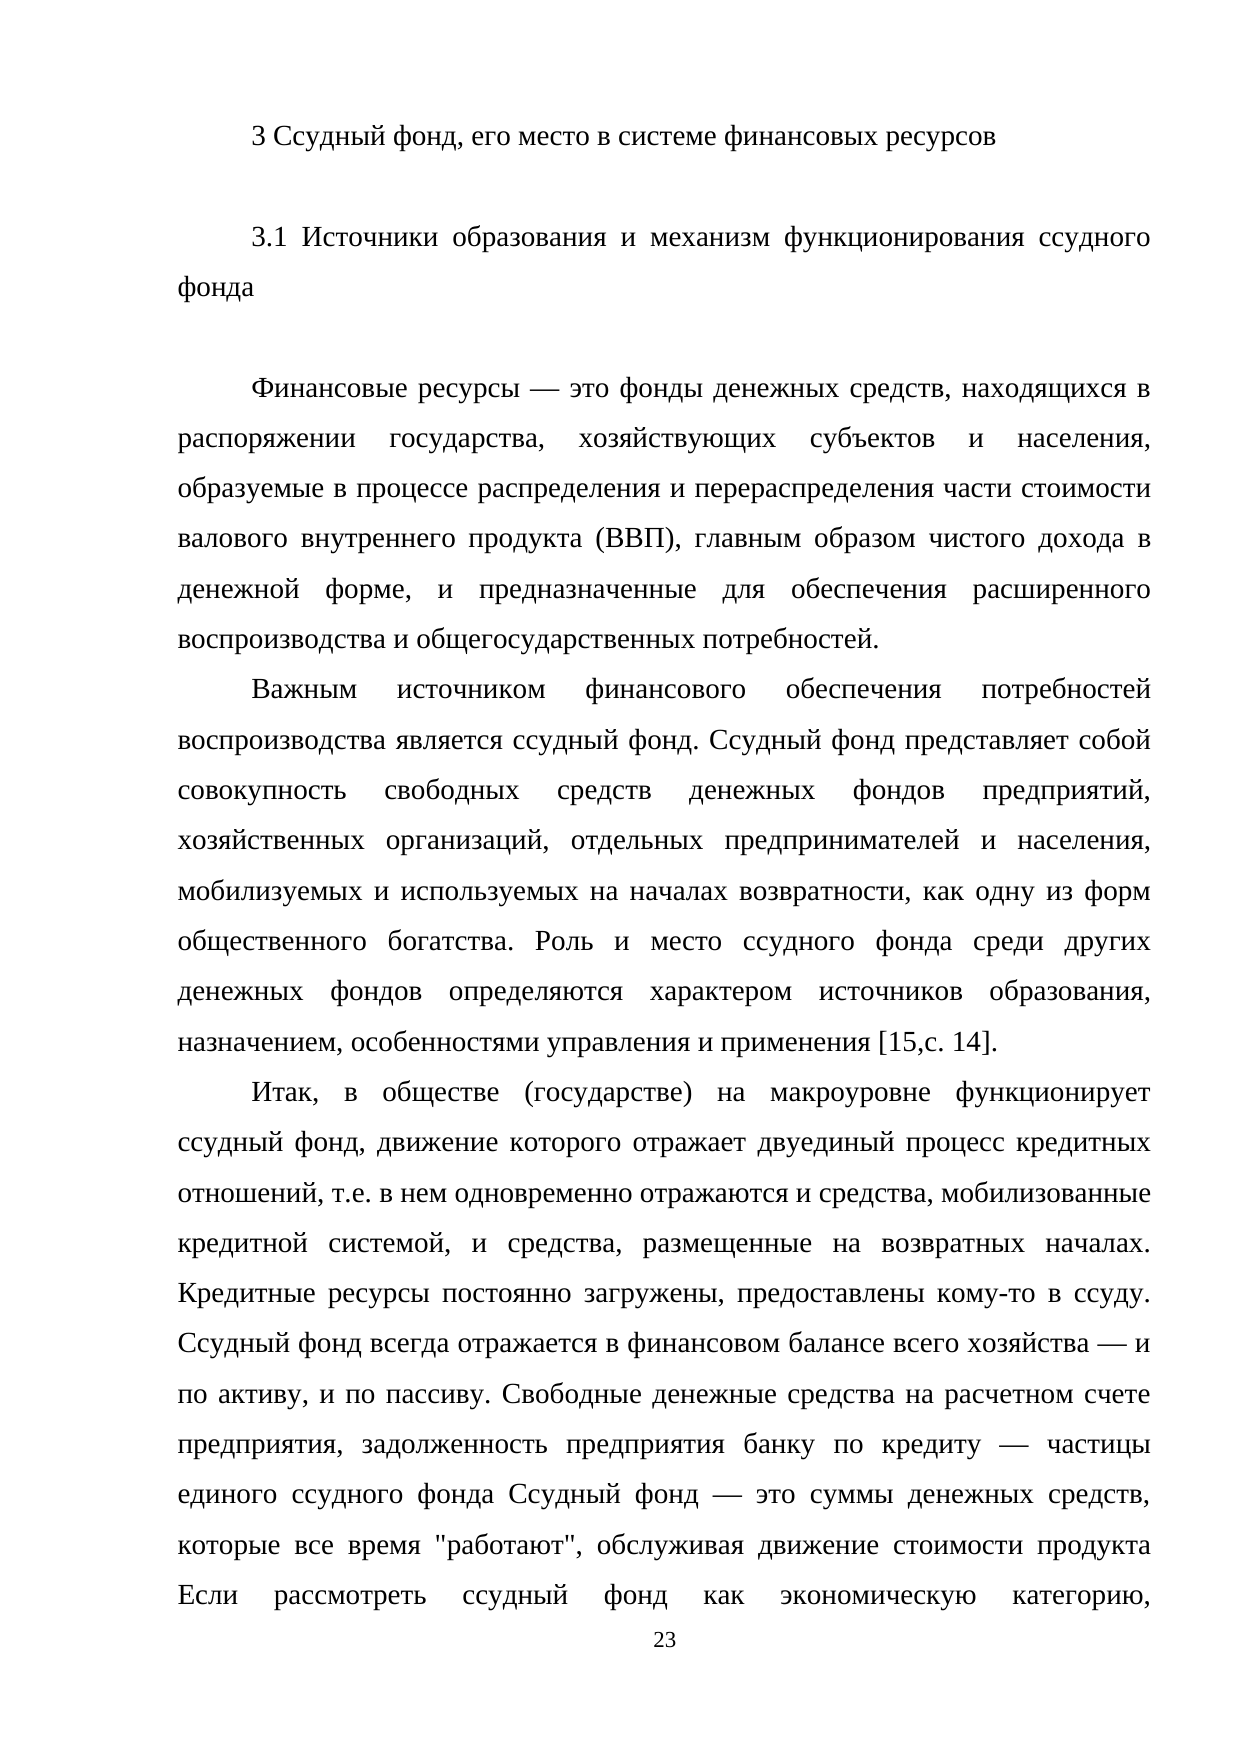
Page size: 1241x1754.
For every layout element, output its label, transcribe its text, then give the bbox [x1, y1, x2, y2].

text 3 Ссудный фонд, его место в системе финансовых ресурсов [177, 118, 1152, 152]
text 3.1 Источники образования и механизм функционирования ссудного фонда [177, 219, 1152, 303]
text Финансовые ресурсы — это фонды денежных средств, находящихся в распоряжении государства, хозяйствующих субъектов и населения, образуемые в процессе распределения и перераспределения части стоимости валового внутреннего продукта (ВВП), главным образом чистого дохода в денежной форме, и предназначенные для обеспечения расширенного воспроизводства и общегосударственных потребностей. [177, 370, 1152, 655]
text Важным источником финансового обеспечения потребностей воспроизводства является ссудный фонд. Ссудный фонд представляет собой совокупность свободных средств денежных фондов предприятий, хозяйственных организаций, отдельных предпринимателей и населения, мобилизуемых и используемых на началах возвратности, как одну из форм общественного богатства. Роль и место ссудного фонда среди других денежных фондов определяются характером источников образования, назначением, особенностями управления и применения [15,с. 14]. [177, 672, 1152, 1057]
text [177, 1074, 1152, 1611]
